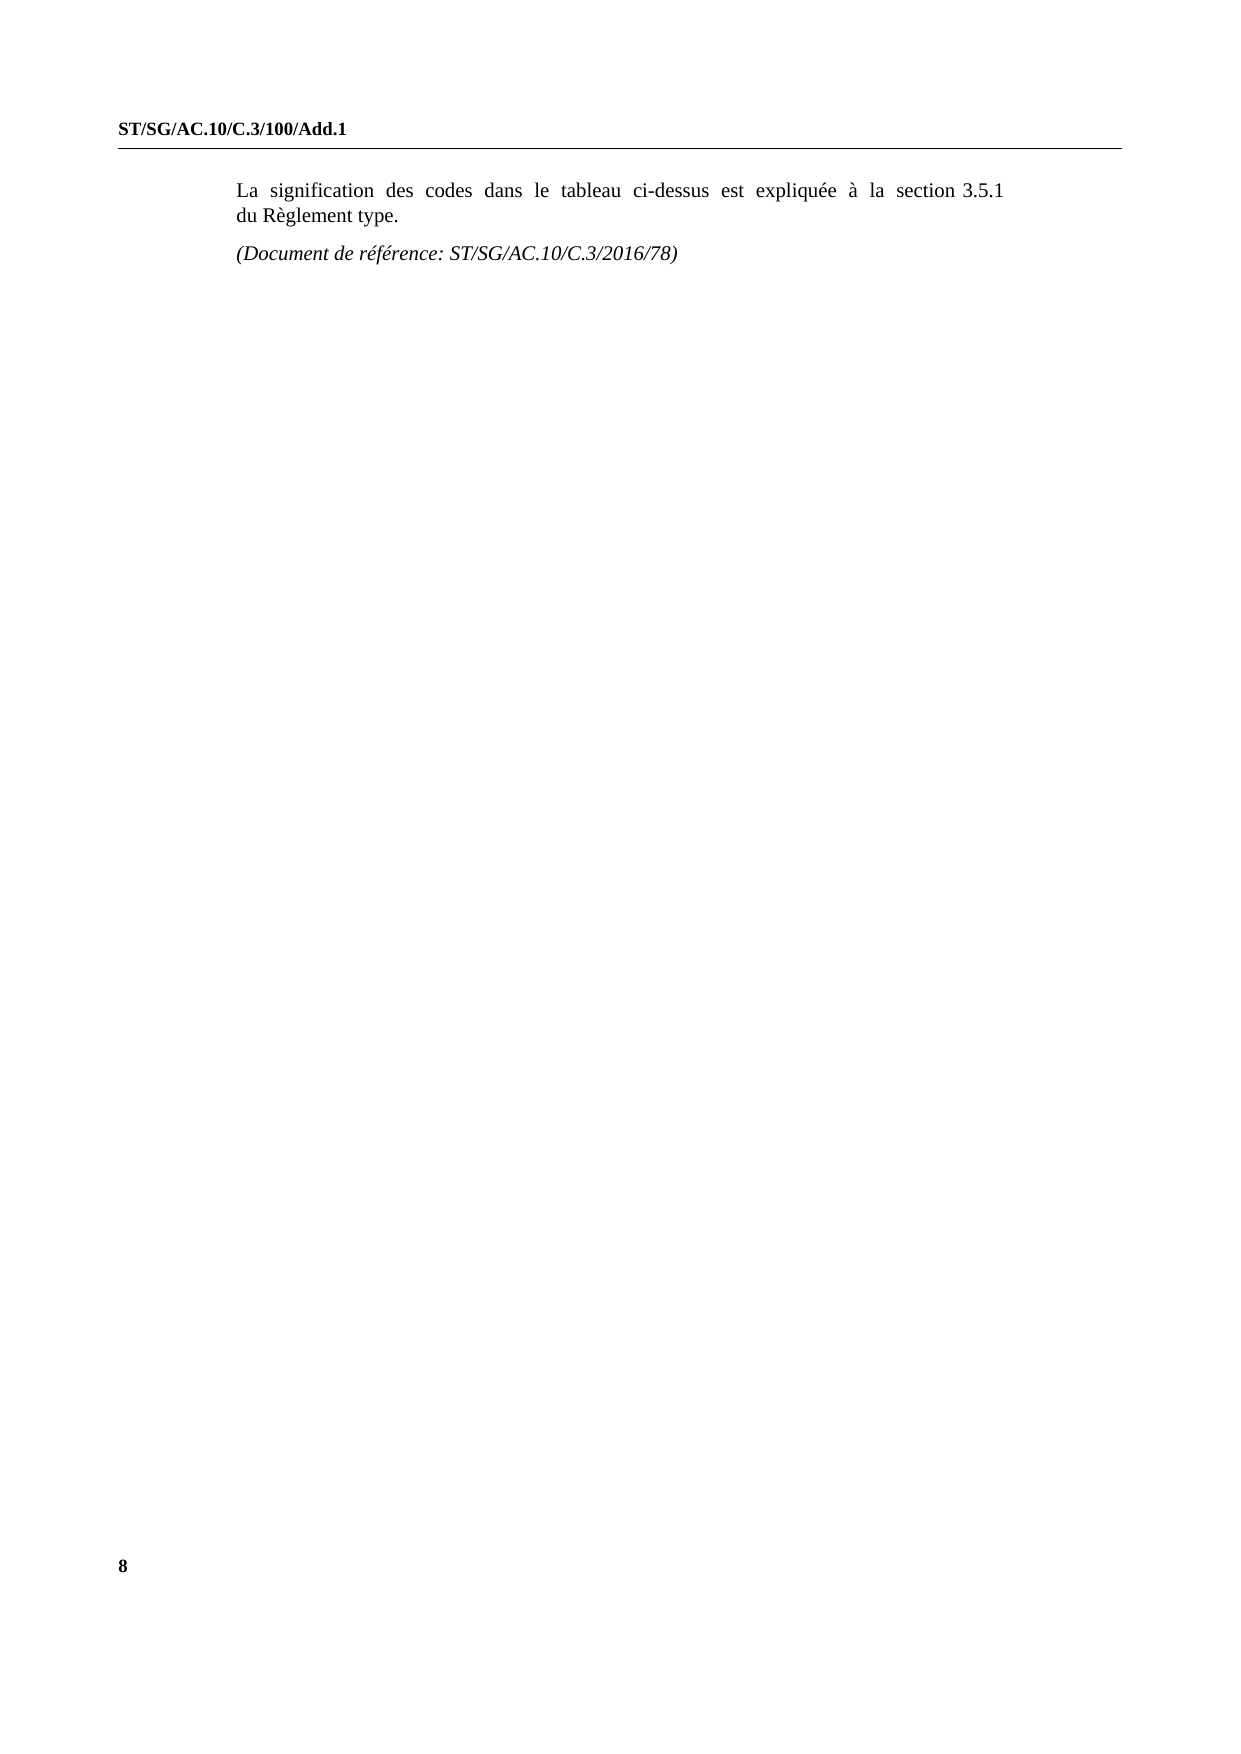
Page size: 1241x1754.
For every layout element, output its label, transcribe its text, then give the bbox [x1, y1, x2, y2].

text La signification des codes dans le tableau ci-dessus est expliquée à la section 3.5.1 du Règlement type. [236, 177, 1004, 227]
text (Document de référence: ST/SG/AC.10/C.3/2016/78) [236, 240, 1004, 265]
